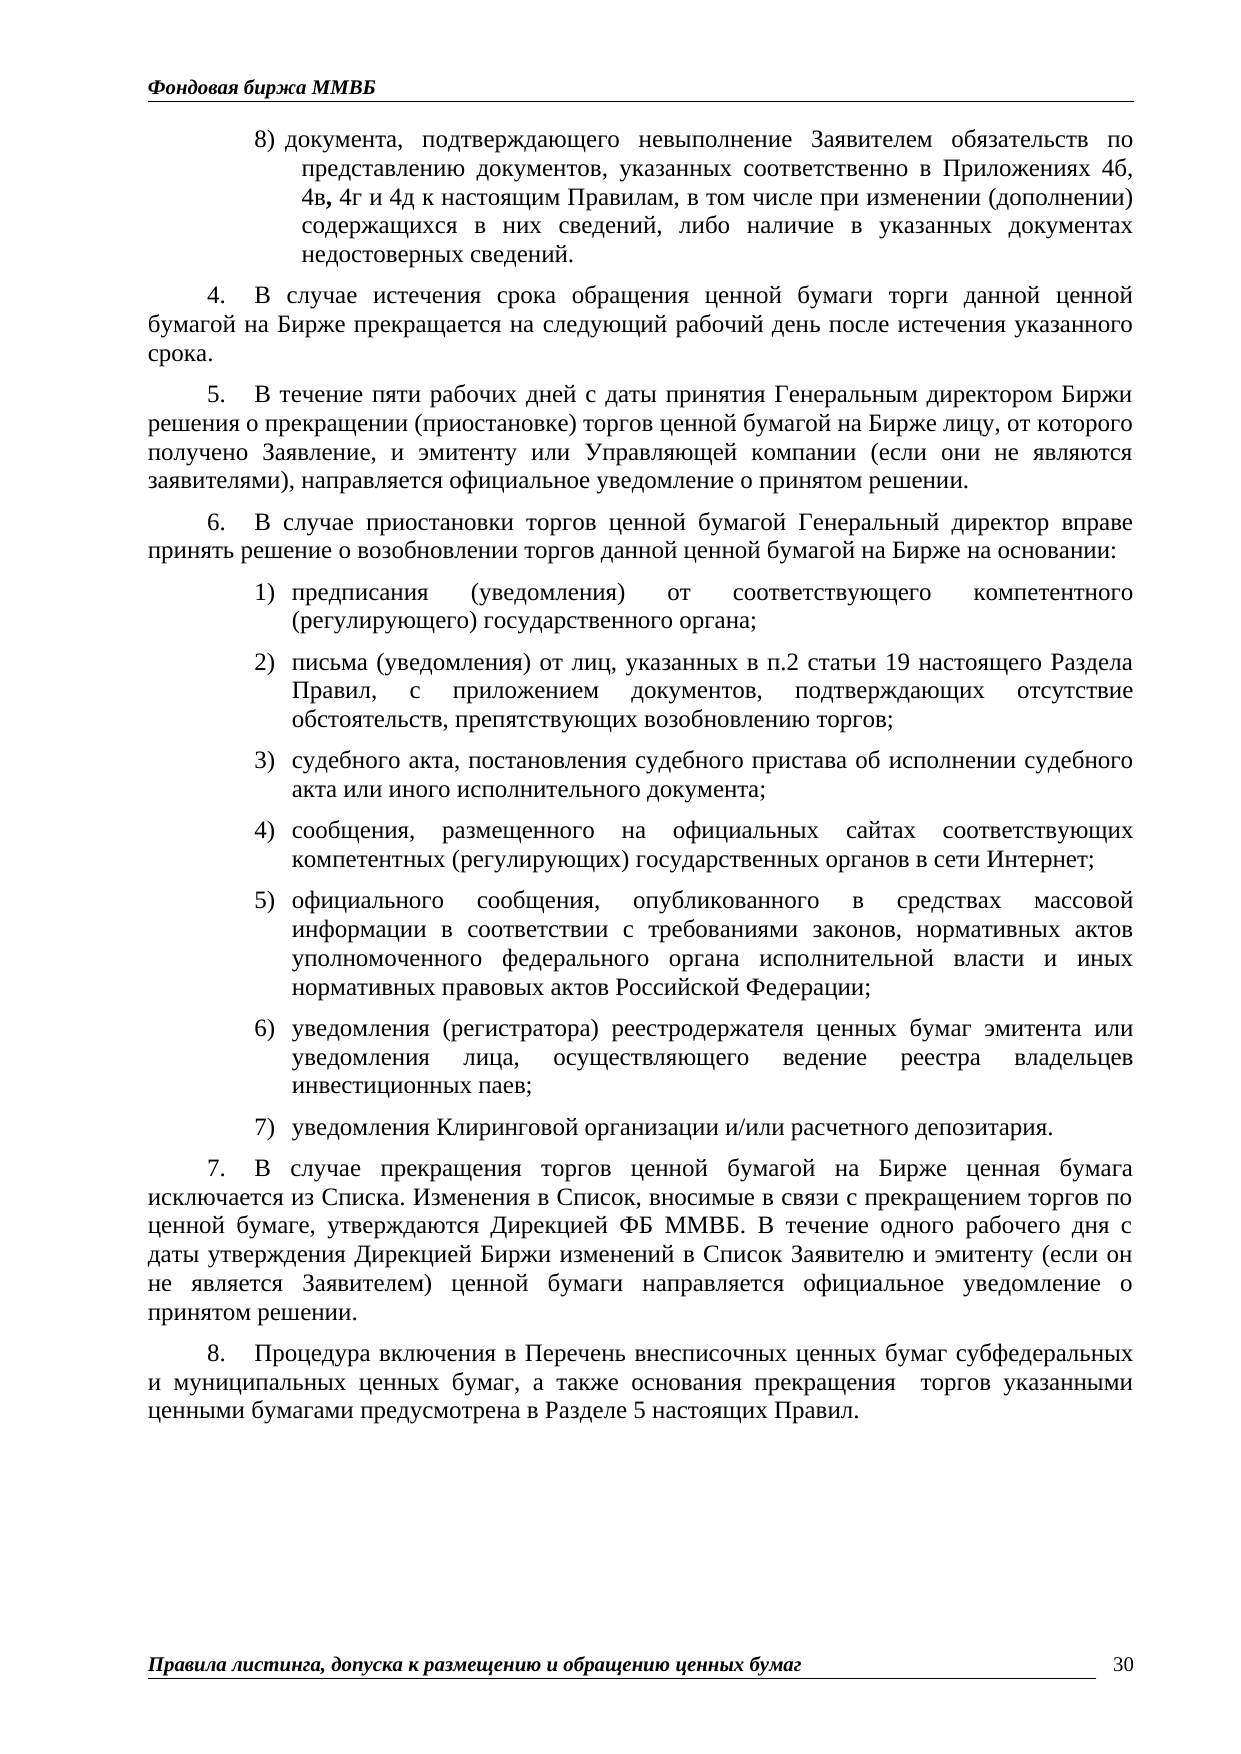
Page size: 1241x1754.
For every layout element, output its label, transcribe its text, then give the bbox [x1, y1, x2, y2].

list документа, подтверждающего невыполнение Заявителем обязательств по представлению документов, указанных соответственно в Приложениях 4б, 4в, 4г и 4д к настоящим Правилам, в том числе при изменении (дополнении) содержащихся в них сведений, либо наличие в указанных документах недостоверных сведений. [254, 124, 1134, 268]
list письма (уведомления) от лиц, указанных в п.2 статьи 19 настоящего Раздела Правил, с приложением документов, подтверждающих отсутствие обстоятельств, препятствующих возобновлению торгов; [254, 647, 1134, 733]
text 6. В случае приостановки торгов ценной бумагой Генеральный директор вправе принять решение о возобновлении торгов данной ценной бумагой на Бирже на основании: [148, 507, 1134, 564]
list официального сообщения, опубликованного в средствах массовой информации в соответствии с требованиями законов, нормативных актов уполномоченного федерального органа исполнительной власти и иных нормативных правовых актов Российской Федерации; [254, 885, 1134, 1000]
list судебного акта, постановления судебного пристава об исполнении судебного акта или иного исполнительного документа; [254, 745, 1134, 803]
text 7. В случае прекращения торгов ценной бумагой на Бирже ценная бумага исключается из Списка. Изменения в Список, вносимые в связи с прекращением торгов по ценной бумаге, утверждаются Дирекцией ФБ ММВБ. В течение одного рабочего дня с даты утверждения Дирекцией Биржи изменений в Список Заявителю и эмитенту (если он не является Заявителем) ценной бумаги направляется официальное уведомление о принятом решении. [148, 1153, 1134, 1325]
list предписания (уведомления) от соответствующего компетентного (регулирующего) государственного органа; [254, 577, 1134, 634]
list сообщения, размещенного на официальных сайтах соответствующих компетентных (регулирующих) государственных органов в сети Интернет; [254, 815, 1134, 873]
list уведомления (регистратора) реестродержателя ценных бумаг эмитента или уведомления лица, осуществляющего ведение реестра владельцев инвестиционных паев; [254, 1013, 1134, 1099]
list уведомления Клиринговой организации и/или расчетного депозитария. [254, 1112, 1134, 1140]
text 8. Процедура включения в Перечень внесписочных ценных бумаг субфедеральных и муниципальных ценных бумаг, а также основания прекращения торгов указанными ценными бумагами предусмотрена в Разделе 5 настоящих Правил. [148, 1338, 1134, 1424]
text 5. В течение пяти рабочих дней с даты принятия Генеральным директором Биржи решения о прекращении (приостановке) торгов ценной бумагой на Бирже лицу, от которого получено Заявление, и эмитенту или Управляющей компании (если они не являются заявителями), направляется официальное уведомление о принятом решении. [148, 379, 1134, 494]
text 4. В случае истечения срока обращения ценной бумаги торги данной ценной бумагой на Бирже прекращается на следующий рабочий день после истечения указанного срока. [148, 280, 1134, 367]
